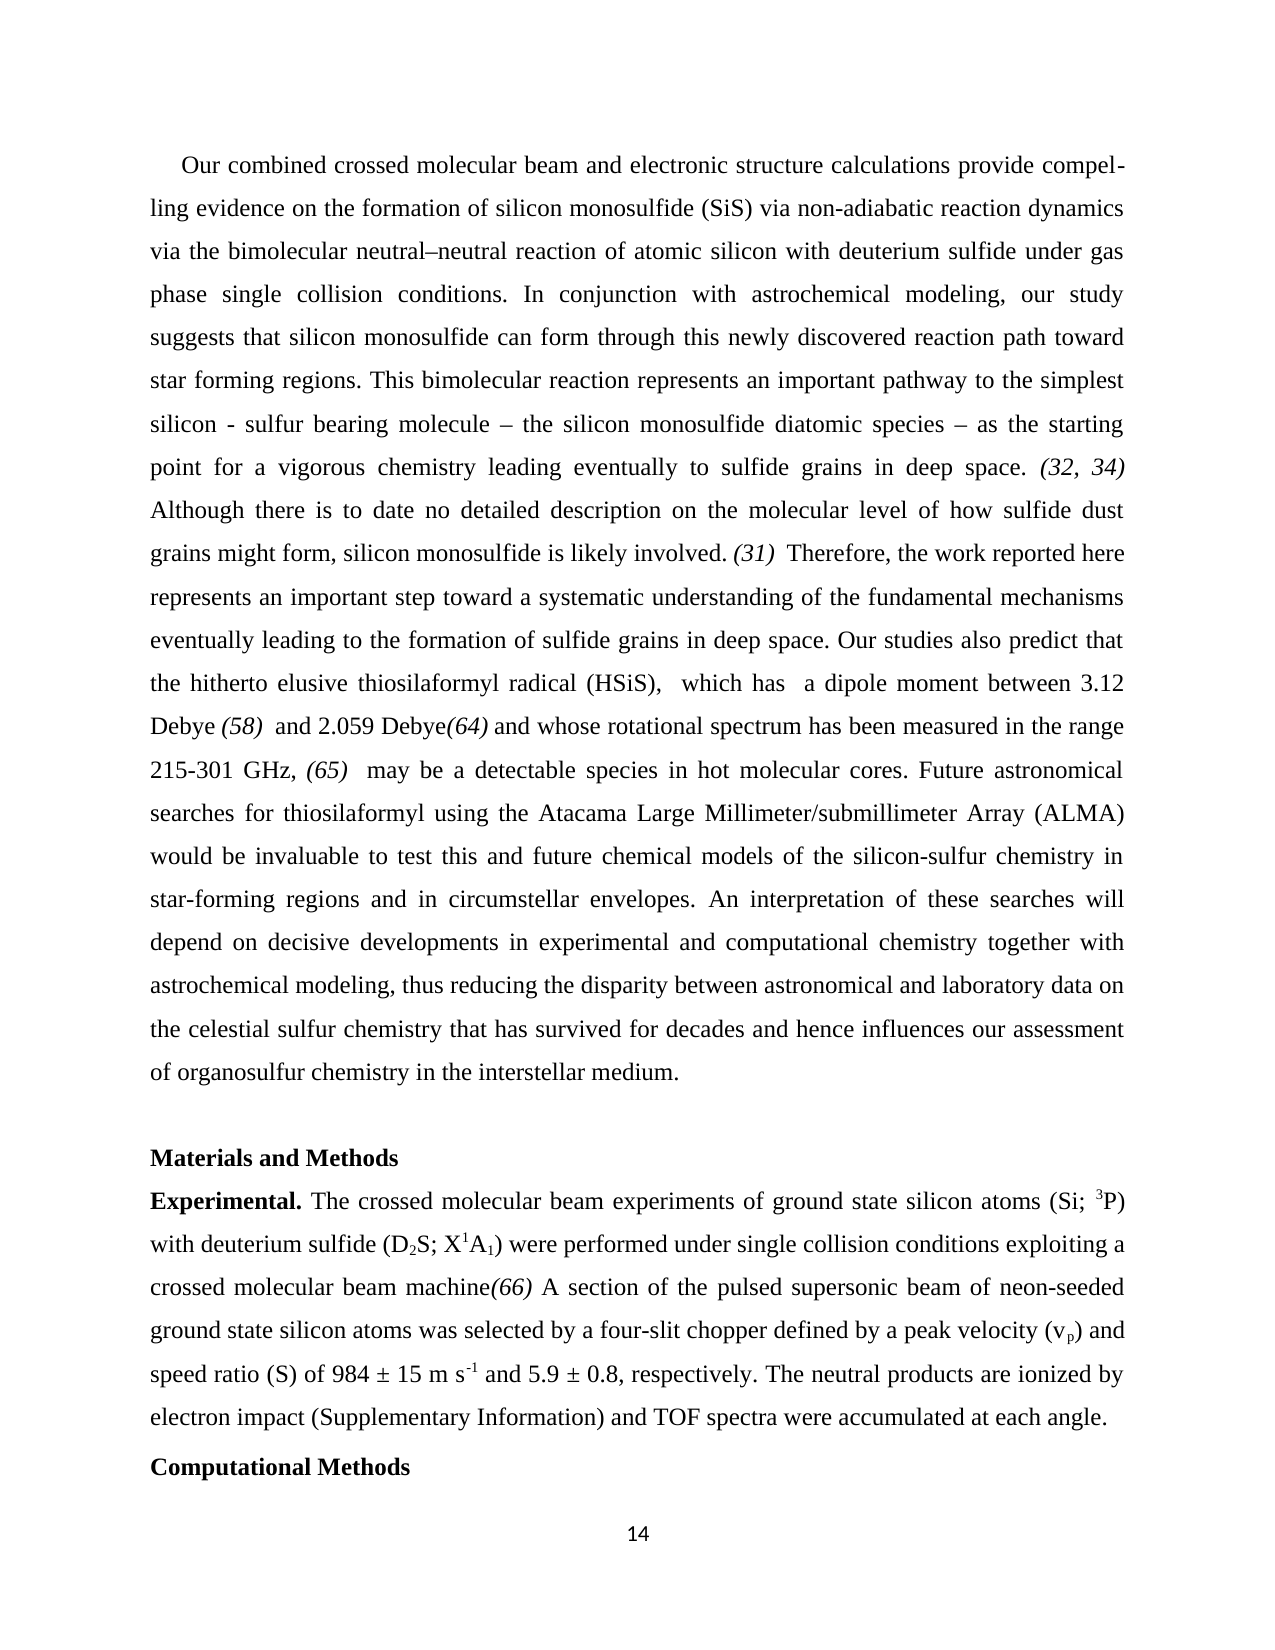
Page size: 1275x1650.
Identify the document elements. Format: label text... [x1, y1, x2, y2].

text Experimental. The crossed molecular beam experiments of ground state silicon atoms (Si; 3P) with deuterium sulfide (D2S; X1A1) were performed under single collision conditions exploiting a crossed molecular beam machine(66) A section of the pulsed supersonic beam of neon-seeded ground state silicon atoms was selected by a four-slit chopper defined by a peak velocity (vp) and speed ratio (S) of 984 ± 15 m s-1 and 5.9 ± 0.8, respectively. The neutral products are ionized by electron impact (Supplementary Information) and TOF spectra were accumulated at each angle. [150, 1186, 1125, 1431]
text Materials and Methods [150, 1143, 1125, 1172]
text Computational Methods [150, 1452, 1125, 1481]
text Our combined crossed molecular beam and electronic structure calculations provide compelling evidence on the formation of silicon monosulfide (SiS) via non-adiabatic reaction dynamics via the bimolecular neutral–neutral reaction of atomic silicon with deuterium sulfide under gas phase single collision conditions. In conjunction with astrochemical modeling, our study suggests that silicon monosulfide can form through this newly discovered reaction path toward star forming regions. This bimolecular reaction represents an important pathway to the simplest silicon - sulfur bearing molecule – the silicon monosulfide diatomic species – as the starting point for a vigorous chemistry leading eventually to sulfide grains in deep space. (32, 34) Although there is to date no detailed description on the molecular level of how sulfide dust grains might form, silicon monosulfide is likely involved. (31) Therefore, the work reported here represents an important step toward a systematic understanding of the fundamental mechanisms eventually leading to the formation of sulfide grains in deep space. Our studies also predict that the hitherto elusive thiosilaformyl radical (HSiS), which has a dipole moment between 3.12 Debye (58) and 2.059 Debye(64) and whose rotational spectrum has been measured in the range 215-301 GHz, (65) may be a detectable species in hot molecular cores. Future astronomical searches for thiosilaformyl using the Atacama Large Millimeter/submillimeter Array (ALMA) would be invaluable to test this and future chemical models of the silicon-sulfur chemistry in star-forming regions and in circumstellar envelopes. An interpretation of these searches will depend on decisive developments in experimental and computational chemistry together with astrochemical modeling, thus reducing the disparity between astronomical and laboratory data on the celestial sulfur chemistry that has survived for decades and hence influences our assessment of organosulfur chemistry in the interstellar medium. [150, 150, 1125, 1086]
